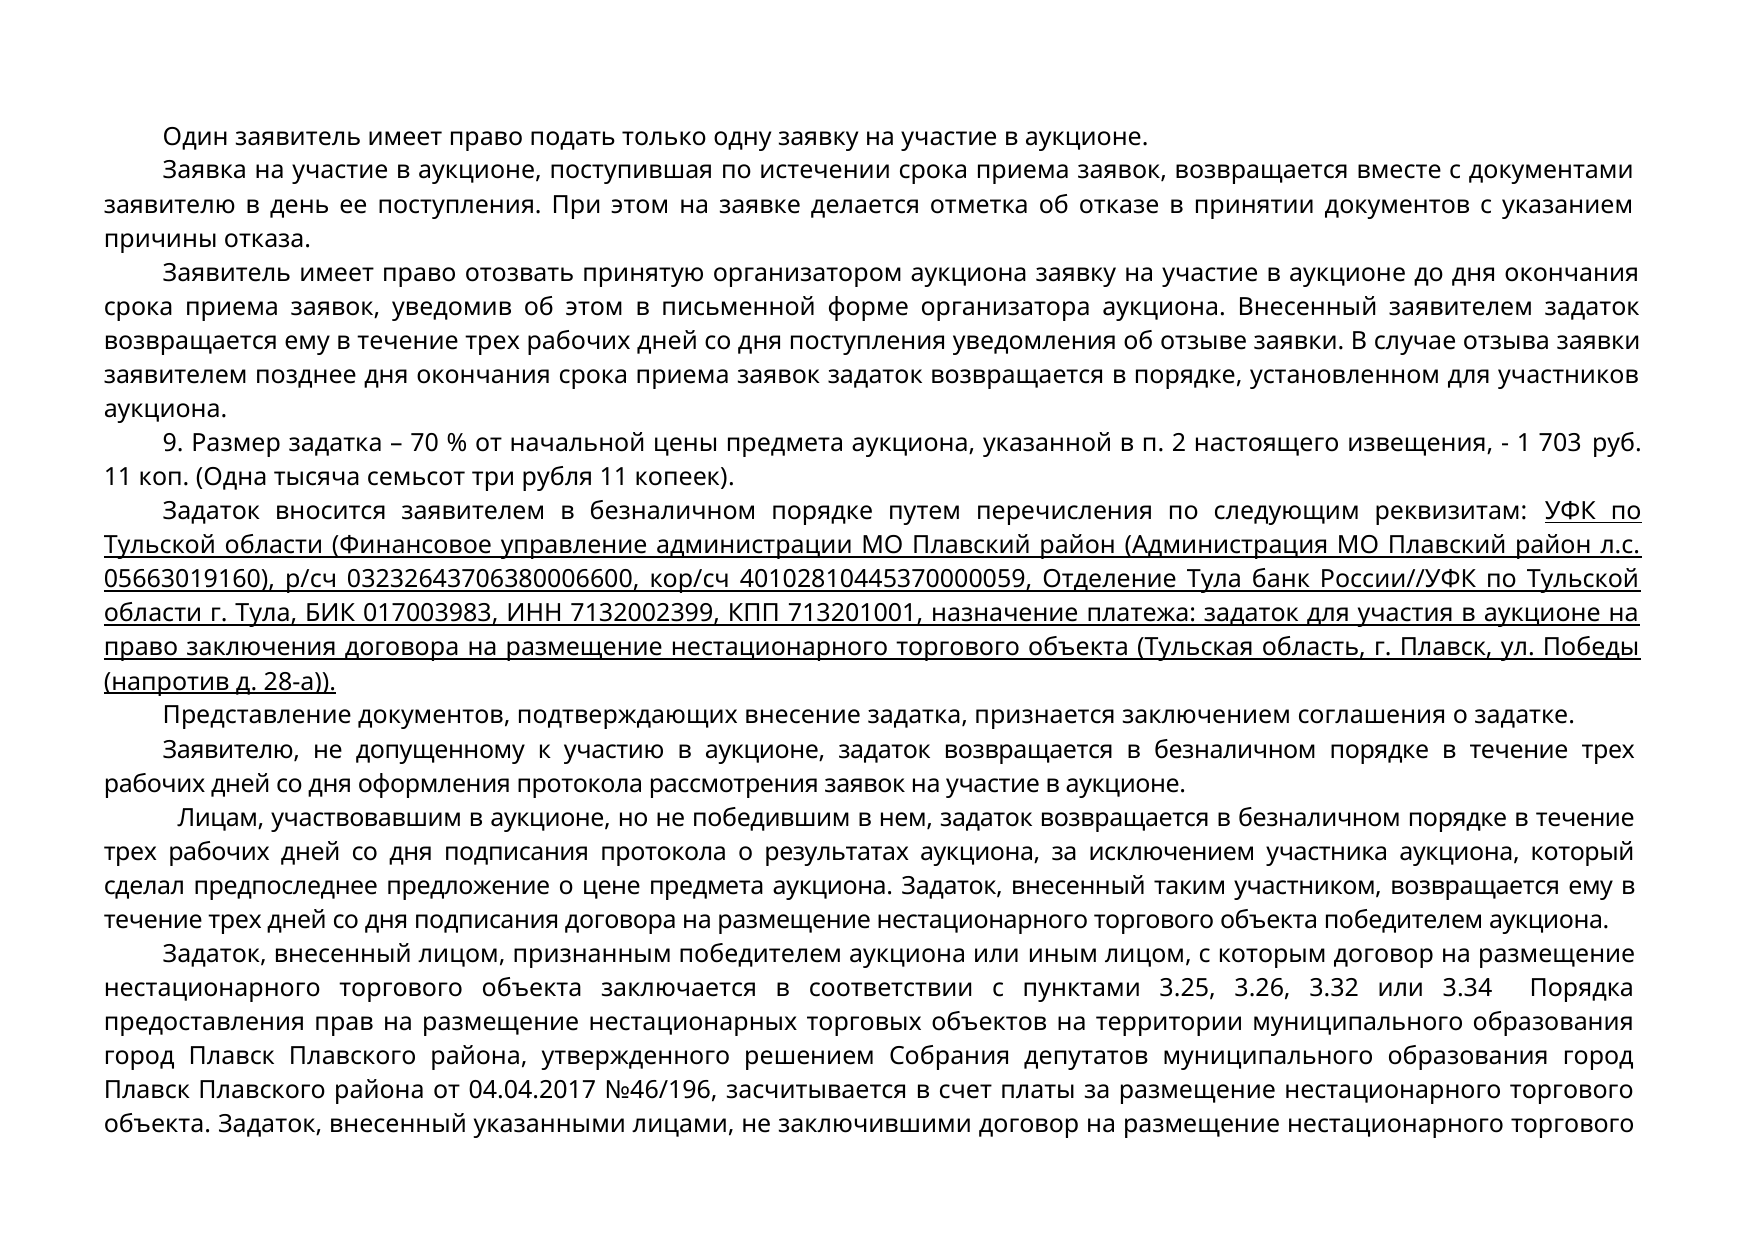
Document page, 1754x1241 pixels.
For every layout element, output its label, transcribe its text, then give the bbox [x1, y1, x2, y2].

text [103, 936, 1636, 1140]
text Задаток вносится заявителем в безналичном порядке путем перечисления по следующим реквизитам: УФК по Тульской области (Финансовое управление администрации МО Плавский район (Администрация МО Плавский район л.с. 05663019160), р/сч 03232643706380006600, кор/сч 40102810445370000059, Отделение Тула банк России//УФК по Тульской области г. Тула, БИК 017003983, ИНН 7132002399, КПП 713201001, назначение платежа: задаток для участия в аукционе на право заключения договора на размещение нестационарного торгового объекта (Тульская область, г. Плавск, ул. Победы (напротив д. 28-а)). [103, 557, 1641, 590]
text Представление документов, подтверждающих внесение задатка, признается заключением соглашения о задатке. [103, 697, 1641, 731]
text Заявитель имеет право отозвать принятую организатором аукциона заявку на участие в аукционе до дня окончания срока приема заявок, уведомив об этом в письменной форме организатора аукциона. Внесенный заявителем задаток возвращается ему в течение трех рабочих дней со дня поступления уведомления об отзыве заявки. В случае отзыва заявки заявителем позднее дня окончания срока приема заявок задаток возвращается в порядке, установленном для участников аукциона. [103, 254, 1641, 425]
text Задаток вносится заявителем в безналичном порядке путем перечисления по следующим реквизитам: УФК по Тульской области (Финансовое управление администрации МО Плавский район (Администрация МО Плавский район л.с. 05663019160), р/сч 03232643706380006600, кор/сч 40102810445370000059, Отделение Тула банк России//УФК по Тульской области г. Тула, БИК 017003983, ИНН 7132002399, КПП 713201001, назначение платежа: задаток для участия в аукционе на право заключения договора на размещение нестационарного торгового объекта (Тульская область, г. Плавск, ул. Победы (напротив д. 28-а)). [103, 659, 1641, 697]
text Один заявитель имеет право подать только одну заявку на участие в аукционе. [103, 118, 1636, 152]
text 9. Размер задатка – 70 % от начальной цены предмета аукциона, указанной в п. 2 настоящего извещения, - 1 703 руб. 11 коп. (Одна тысяча семьсот три рубля 11 копеек). [103, 425, 1641, 493]
text Задаток вносится заявителем в безналичном порядке путем перечисления по следующим реквизитам: УФК по Тульской области (Финансовое управление администрации МО Плавский район (Администрация МО Плавский район л.с. 05663019160), р/сч 03232643706380006600, кор/сч 40102810445370000059, Отделение Тула банк России//УФК по Тульской области г. Тула, БИК 017003983, ИНН 7132002399, КПП 713201001, назначение платежа: задаток для участия в аукционе на право заключения договора на размещение нестационарного торгового объекта (Тульская область, г. Плавск, ул. Победы (напротив д. 28-а)). [103, 493, 1641, 556]
text Задаток вносится заявителем в безналичном порядке путем перечисления по следующим реквизитам: УФК по Тульской области (Финансовое управление администрации МО Плавский район (Администрация МО Плавский район л.с. 05663019160), р/сч 03232643706380006600, кор/сч 40102810445370000059, Отделение Тула банк России//УФК по Тульской области г. Тула, БИК 017003983, ИНН 7132002399, КПП 713201001, назначение платежа: задаток для участия в аукционе на право заключения договора на размещение нестационарного торгового объекта (Тульская область, г. Плавск, ул. Победы (напротив д. 28-а)). [103, 591, 1641, 658]
text Заявка на участие в аукционе, поступившая по истечении срока приема заявок, возвращается вместе с документами заявителю в день ее поступления. При этом на заявке делается отметка об отказе в принятии документов с указанием причины отказа. [103, 152, 1636, 254]
text Лицам, участвовавшим в аукционе, но не победившим в нем, задаток возвращается в безналичном порядке в течение трех рабочих дней со дня подписания протокола о результатах аукциона, за исключением участника аукциона, который сделал предпоследнее предложение о цене предмета аукциона. Задаток, внесенный таким участником, возвращается ему в течение трех дней со дня подписания договора на размещение нестационарного торгового объекта победителем аукциона. [103, 799, 1636, 936]
text Заявителю, не допущенному к участию в аукционе, задаток возвращается в безналичном порядке в течение трех рабочих дней со дня оформления протокола рассмотрения заявок на участие в аукционе. [103, 731, 1636, 799]
